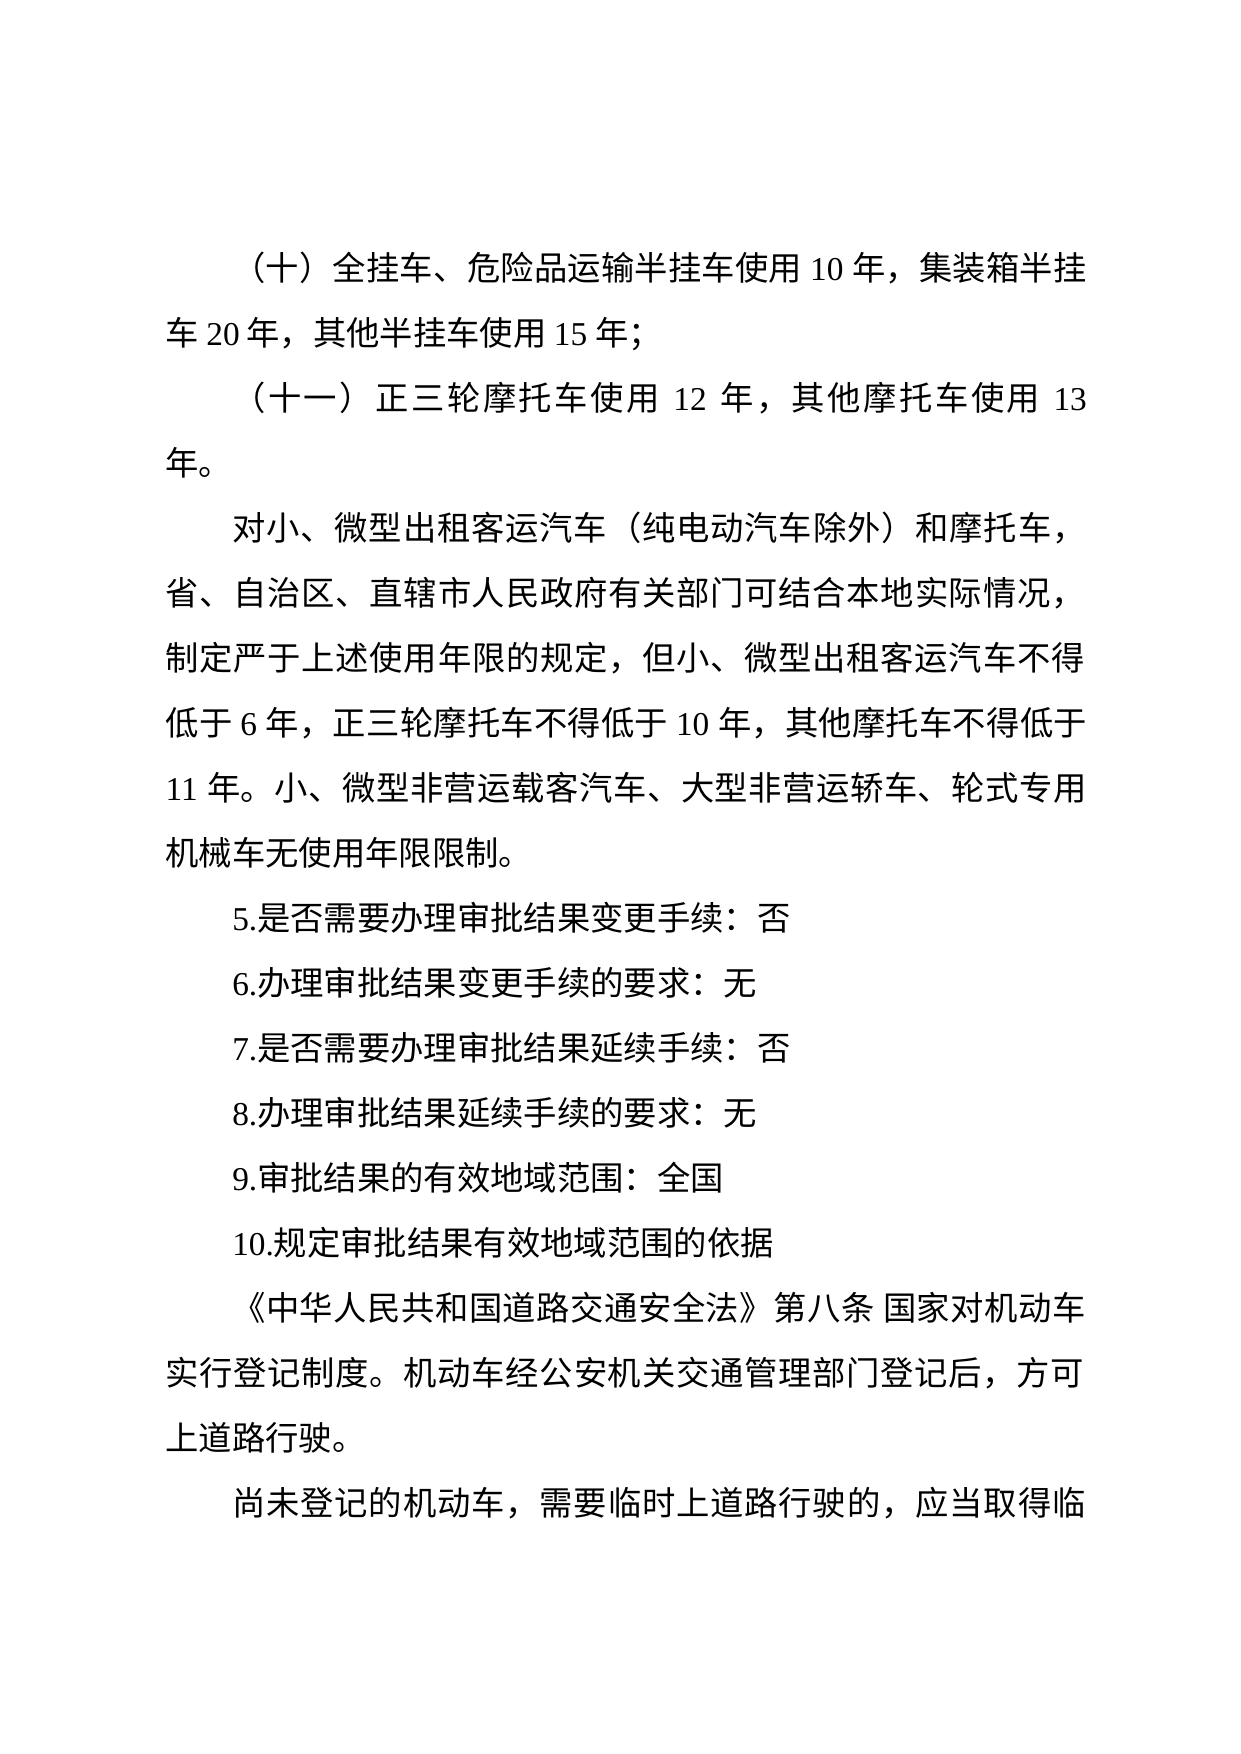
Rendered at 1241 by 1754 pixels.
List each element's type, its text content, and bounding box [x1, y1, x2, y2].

text 《中华人民共和国道路交通安全法》第八条 国家对机动车实行登记制度。机动车经公安机关交通管理部门登记后，方可上道路行驶。 [165, 1273, 1087, 1468]
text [165, 1468, 1087, 1533]
text 5.是否需要办理审批结果变更手续：否 [165, 883, 1087, 948]
text 8.办理审批结果延续手续的要求：无 [165, 1078, 1087, 1143]
text 10.规定审批结果有效地域范围的依据 [165, 1208, 1087, 1273]
text （十一）正三轮摩托车使用 12 年，其他摩托车使用 13 年。 [165, 363, 1087, 493]
text 对小、微型出租客运汽车（纯电动汽车除外）和摩托车，省、自治区、直辖市人民政府有关部门可结合本地实际情况，制定严于上述使用年限的规定，但小、微型出租客运汽车不得低于 6 年，正三轮摩托车不得低于 10 年，其他摩托车不得低于 11 年。小、微型非营运载客汽车、大型非营运轿车、轮式专用机械车无使用年限限制。 [165, 493, 1087, 883]
text 7.是否需要办理审批结果延续手续：否 [165, 1013, 1087, 1078]
text 6.办理审批结果变更手续的要求：无 [165, 948, 1087, 1013]
text 9.审批结果的有效地域范围：全国 [165, 1143, 1087, 1208]
text （十）全挂车、危险品运输半挂车使用 10 年，集装箱半挂车 20年，其他半挂车使用 15 年； [165, 233, 1087, 363]
